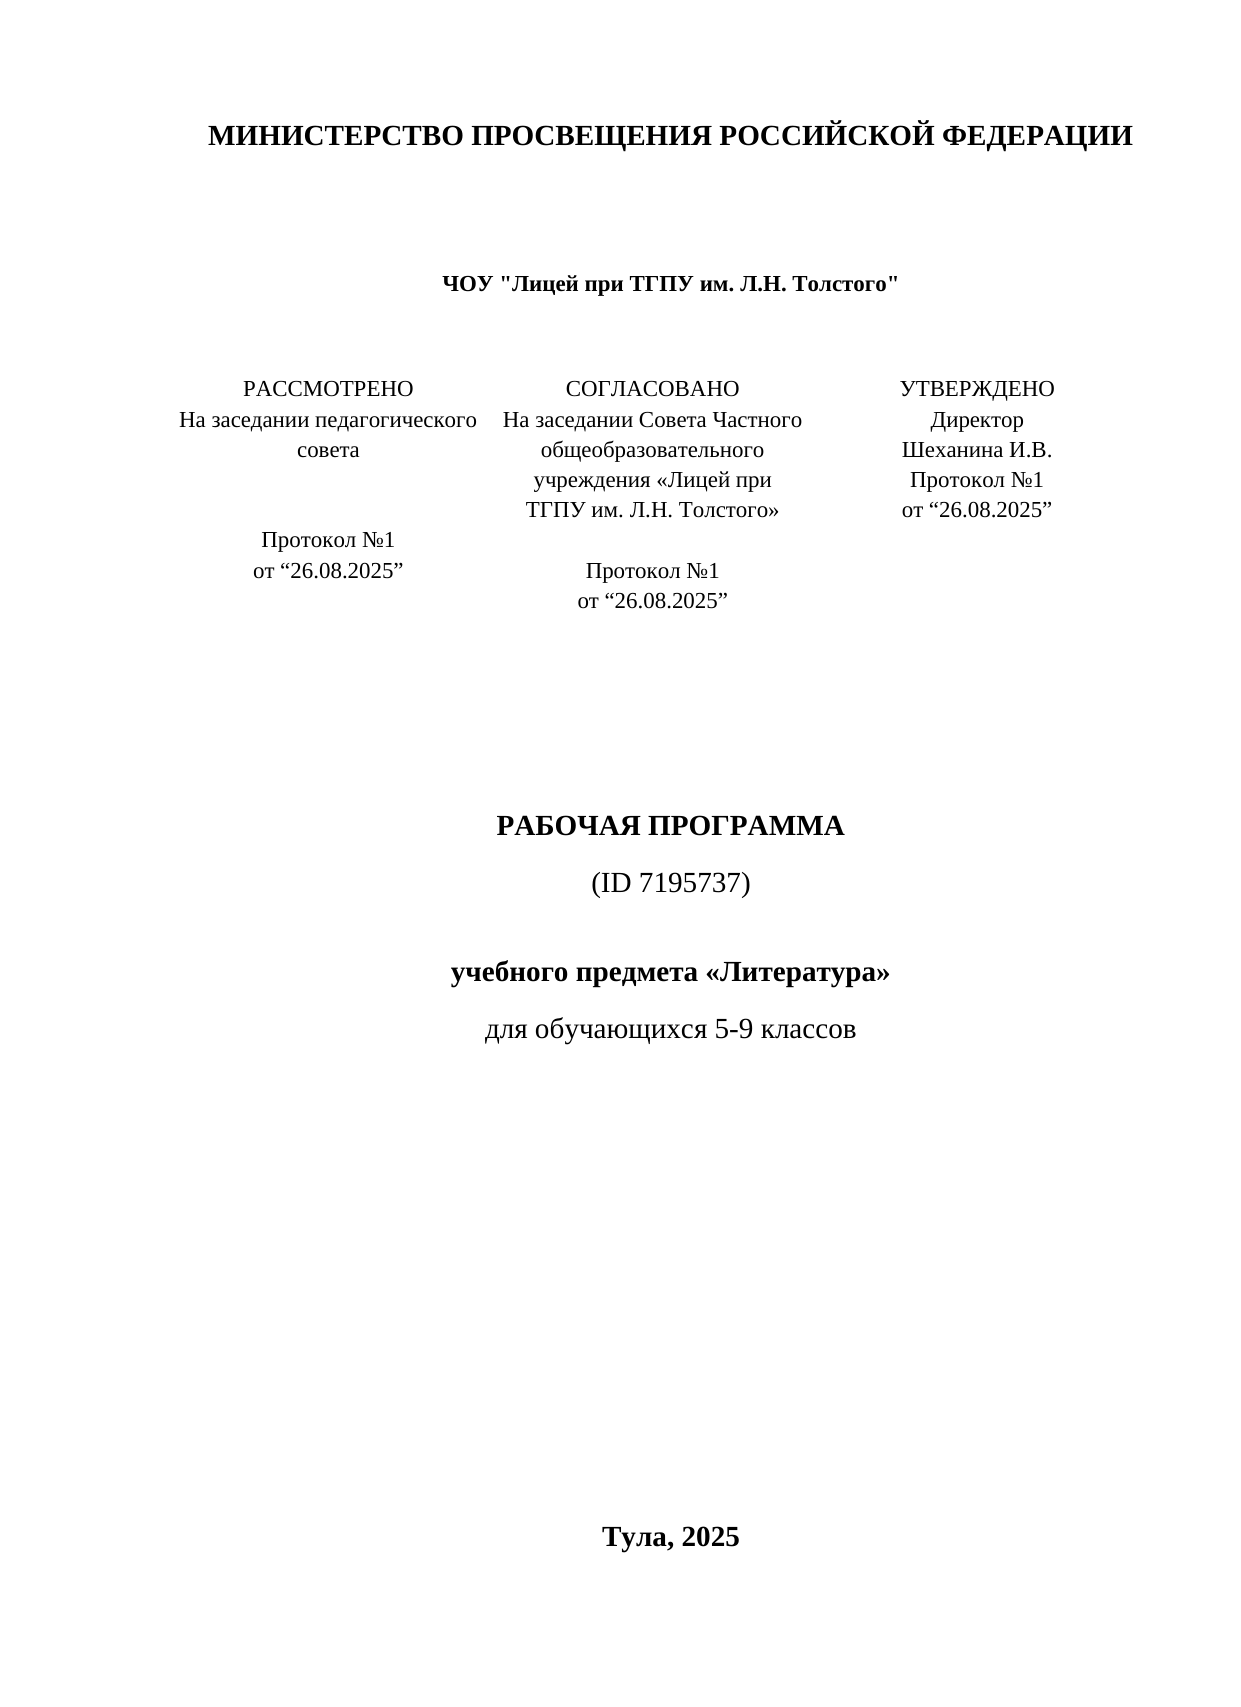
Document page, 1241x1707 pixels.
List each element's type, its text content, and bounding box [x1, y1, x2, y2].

text РАБОЧАЯ ПРОГРАММА [190, 808, 1152, 842]
text ЧОУ "Лицей при ТГПУ им. Л.Н. Толстого" [190, 270, 1152, 297]
text Тула, 2025 [190, 1519, 1152, 1553]
table_header РАССМОТРЕНО На заседании педагогического совета Протокол №1 от “26.08.2025” [166, 345, 490, 647]
text учебного предмета «Литература» [190, 954, 1152, 988]
text для обучающихся 5-9 классов [190, 1011, 1152, 1045]
table_header УТВЕРЖДЕНО Директор Шеханина И.В. Протокол №1 от “26.08.2025” [815, 345, 1139, 647]
text МИНИСТЕРСТВО ПРОСВЕЩЕНИЯ РОССИЙСКОЙ ФЕДЕРАЦИИ [190, 118, 1152, 152]
table_header СОГЛАСОВАНО На заседании Совета Частного общеобразовательного учреждения «Лицей при ТГПУ им. Л.Н. Толстого» Протокол №1 от “26.08.2025” [490, 345, 815, 647]
text (ID 7195737) [190, 865, 1152, 899]
